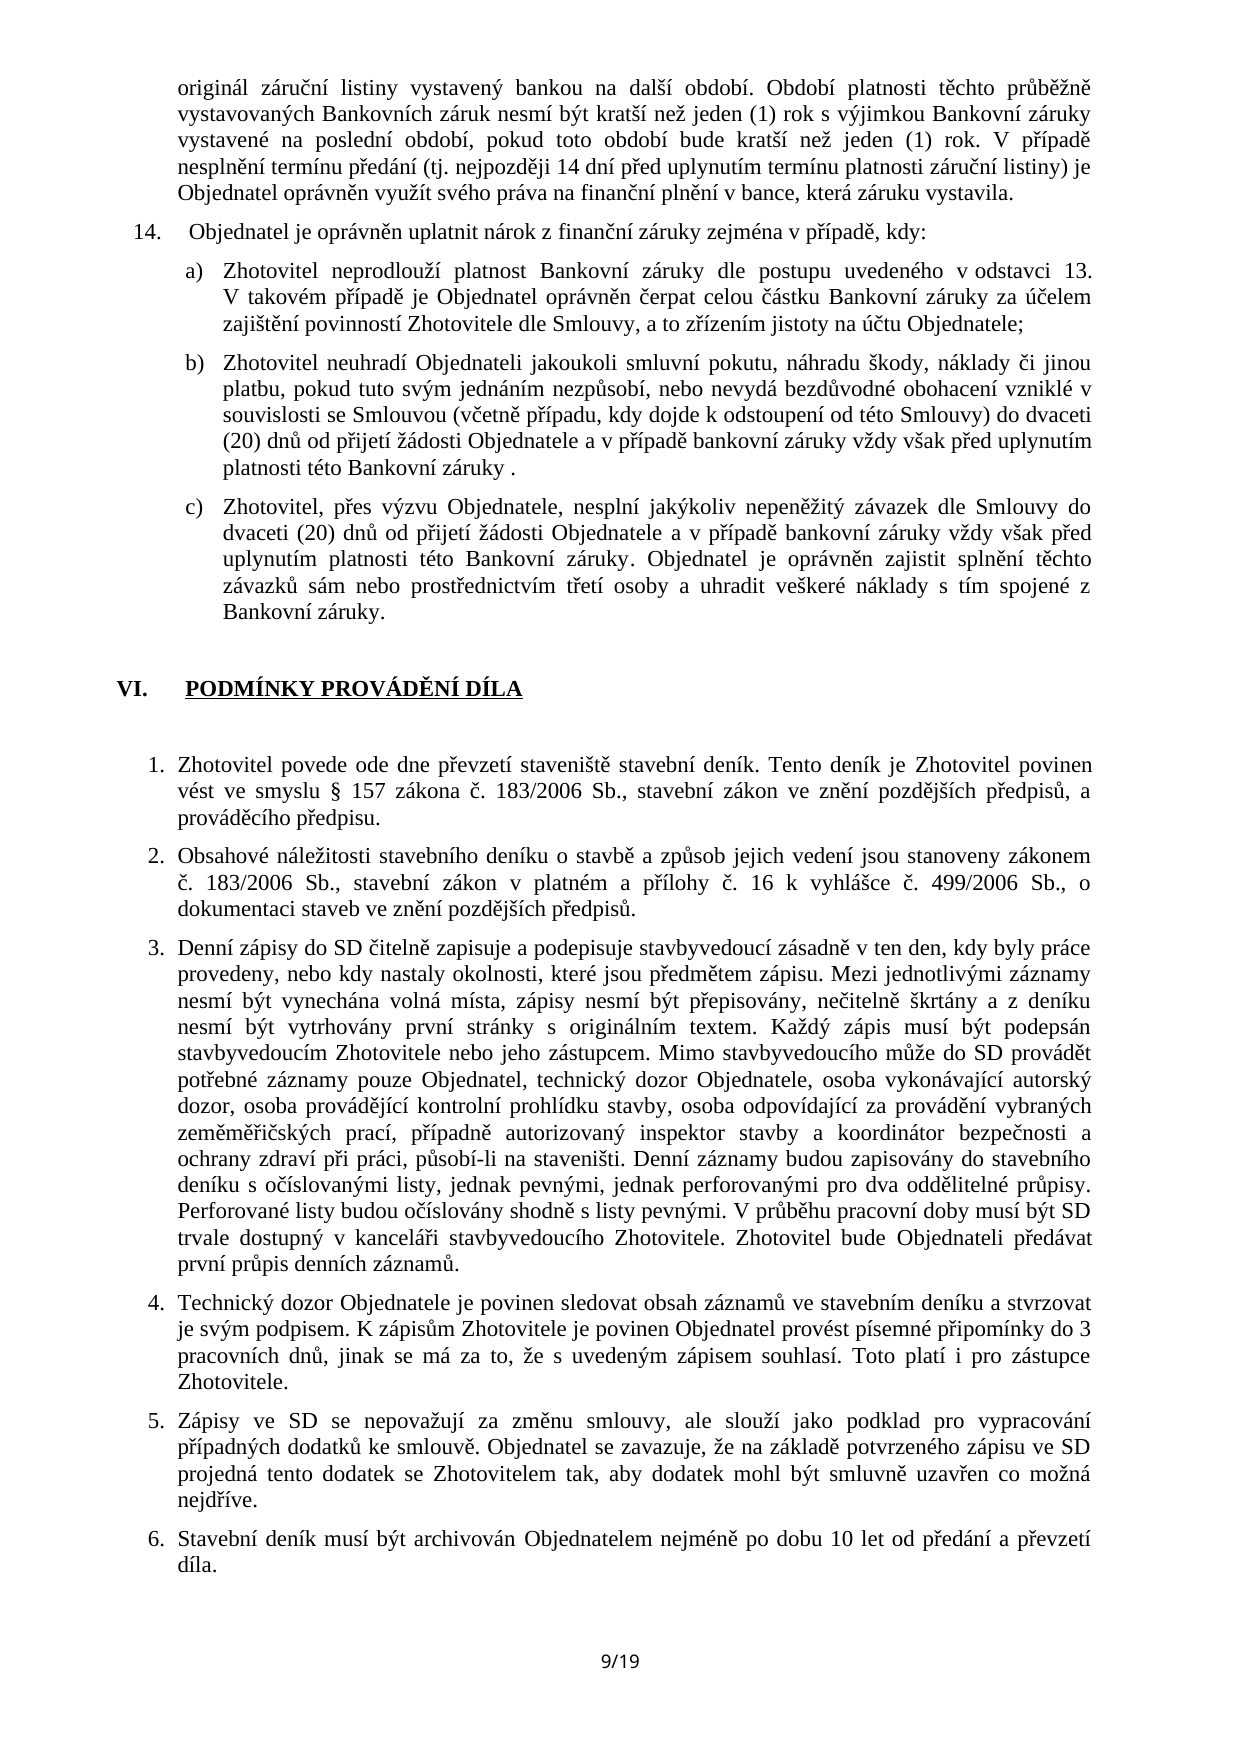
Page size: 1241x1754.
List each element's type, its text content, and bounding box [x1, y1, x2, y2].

list Zhotovitel neuhradí Objednateli jakoukoli smluvní pokutu, náhradu škody, náklady či jinou platbu, pokud tuto svým jednáním nezpůsobí, nebo nevydá bezdůvodné obohacení vzniklé v souvislosti se Smlouvou (včetně případu, kdy dojde k odstoupení od této Smlouvy) do dvaceti (20) dnů od přijetí žádosti Objednatele a v případě bankovní záruky vždy však před uplynutím platnosti této Bankovní záruky . [185, 348, 1093, 480]
list Denní zápisy do SD čitelně zapisuje a podepisuje stavbyvedoucí zásadně v ten den, kdy byly práce provedeny, nebo kdy nastaly okolnosti, které jsou předmětem zápisu. Mezi jednotlivými záznamy nesmí být vynechána volná místa, zápisy nesmí být přepisovány, nečitelně škrtány a z deníku nesmí být vytrhovány první stránky s originálním textem. Každý zápis musí být podepsán stavbyvedoucím Zhotovitele nebo jeho zástupcem. Mimo stavbyvedoucího může do SD provádět potřebné záznamy pouze Objednatel, technický dozor Objednatele, osoba vykonávající autorský dozor, osoba provádějící kontrolní prohlídku stavby, osoba odpovídající za provádění vybraných zeměměřičských prací, případně autorizovaný inspektor stavby a koordinátor bezpečnosti a ochrany zdraví při práci, působí-li na staveništi. Denní záznamy budou zapisovány do stavebního deníku s očíslovanými listy, jednak pevnými, jednak perforovanými pro dva oddělitelné průpisy. Perforované listy budou očíslovány shodně s listy pevnými. V průběhu pracovní doby musí být SD trvale dostupný v kanceláři stavbyvedoucího Zhotovitele. Zhotovitel bude Objednateli předávat první průpis denních záznamů. [148, 934, 1093, 1277]
text PODMÍNKY PROVÁDĚNÍ DÍLA [148, 674, 1093, 701]
list Zápisy ve SD se nepovažují za změnu smlouvy, ale slouží jako podklad pro vypracování případných dodatků ke smlouvě. Objednatel se zavazuje, že na základě potvrzeného zápisu ve SD projedná tento dodatek se Zhotovitelem tak, aby dodatek mohl být smluvně uzavřen co možná nejdříve. [148, 1407, 1093, 1512]
list Objednatel je oprávněn uplatnit nárok z finanční záruky zejména v případě, kdy: [133, 218, 1093, 244]
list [133, 74, 1093, 206]
list Technický dozor Objednatele je povinen sledovat obsah záznamů ve stavebním deníku a stvrzovat je svým podpisem. K zápisům Zhotovitele je povinen Objednatel provést písemné připomínky do 3 pracovních dnů, jinak se má za to, že s uvedeným zápisem souhlasí. Toto platí i pro zástupce Zhotovitele. [148, 1289, 1093, 1394]
list Zhotovitel neprodlouží platnost Bankovní záruky dle postupu uvedeného v odstavci 13. V takovém případě je Objednatel oprávněn čerpat celou částku Bankovní záruky za účelem zajištění povinností Zhotovitele dle Smlouvy, a to zřízením jistoty na účtu Objednatele; [185, 257, 1093, 336]
list Obsahové náležitosti stavebního deníku o stavbě a způsob jejich vedení jsou stanoveny zákonem č. 183/2006 Sb., stavební zákon v platném a přílohy č. 16 k vyhlášce č. 499/2006 Sb., o dokumentaci staveb ve znění pozdějších předpisů. [148, 842, 1093, 922]
list Stavební deník musí být archivován Objednatelem nejméně po dobu 10 let od předání a převzetí díla. [148, 1525, 1093, 1578]
list Zhotovitel povede ode dne převzetí staveniště stavební deník. Tento deník je Zhotovitel povinen vést ve smyslu § 157 zákona č. 183/2006 Sb., stavební zákon ve znění pozdějších předpisů, a prováděcího předpisu. [148, 751, 1093, 830]
list Zhotovitel, přes výzvu Objednatele, nesplní jakýkoliv nepeněžitý závazek dle Smlouvy do dvaceti (20) dnů od přijetí žádosti Objednatele a v případě bankovní záruky vždy však před uplynutím platnosti této Bankovní záruky. Objednatel je oprávněn zajistit splnění těchto závazků sám nebo prostřednictvím třetí osoby a uhradit veškeré náklady s tím spojené z Bankovní záruky. [185, 493, 1093, 624]
